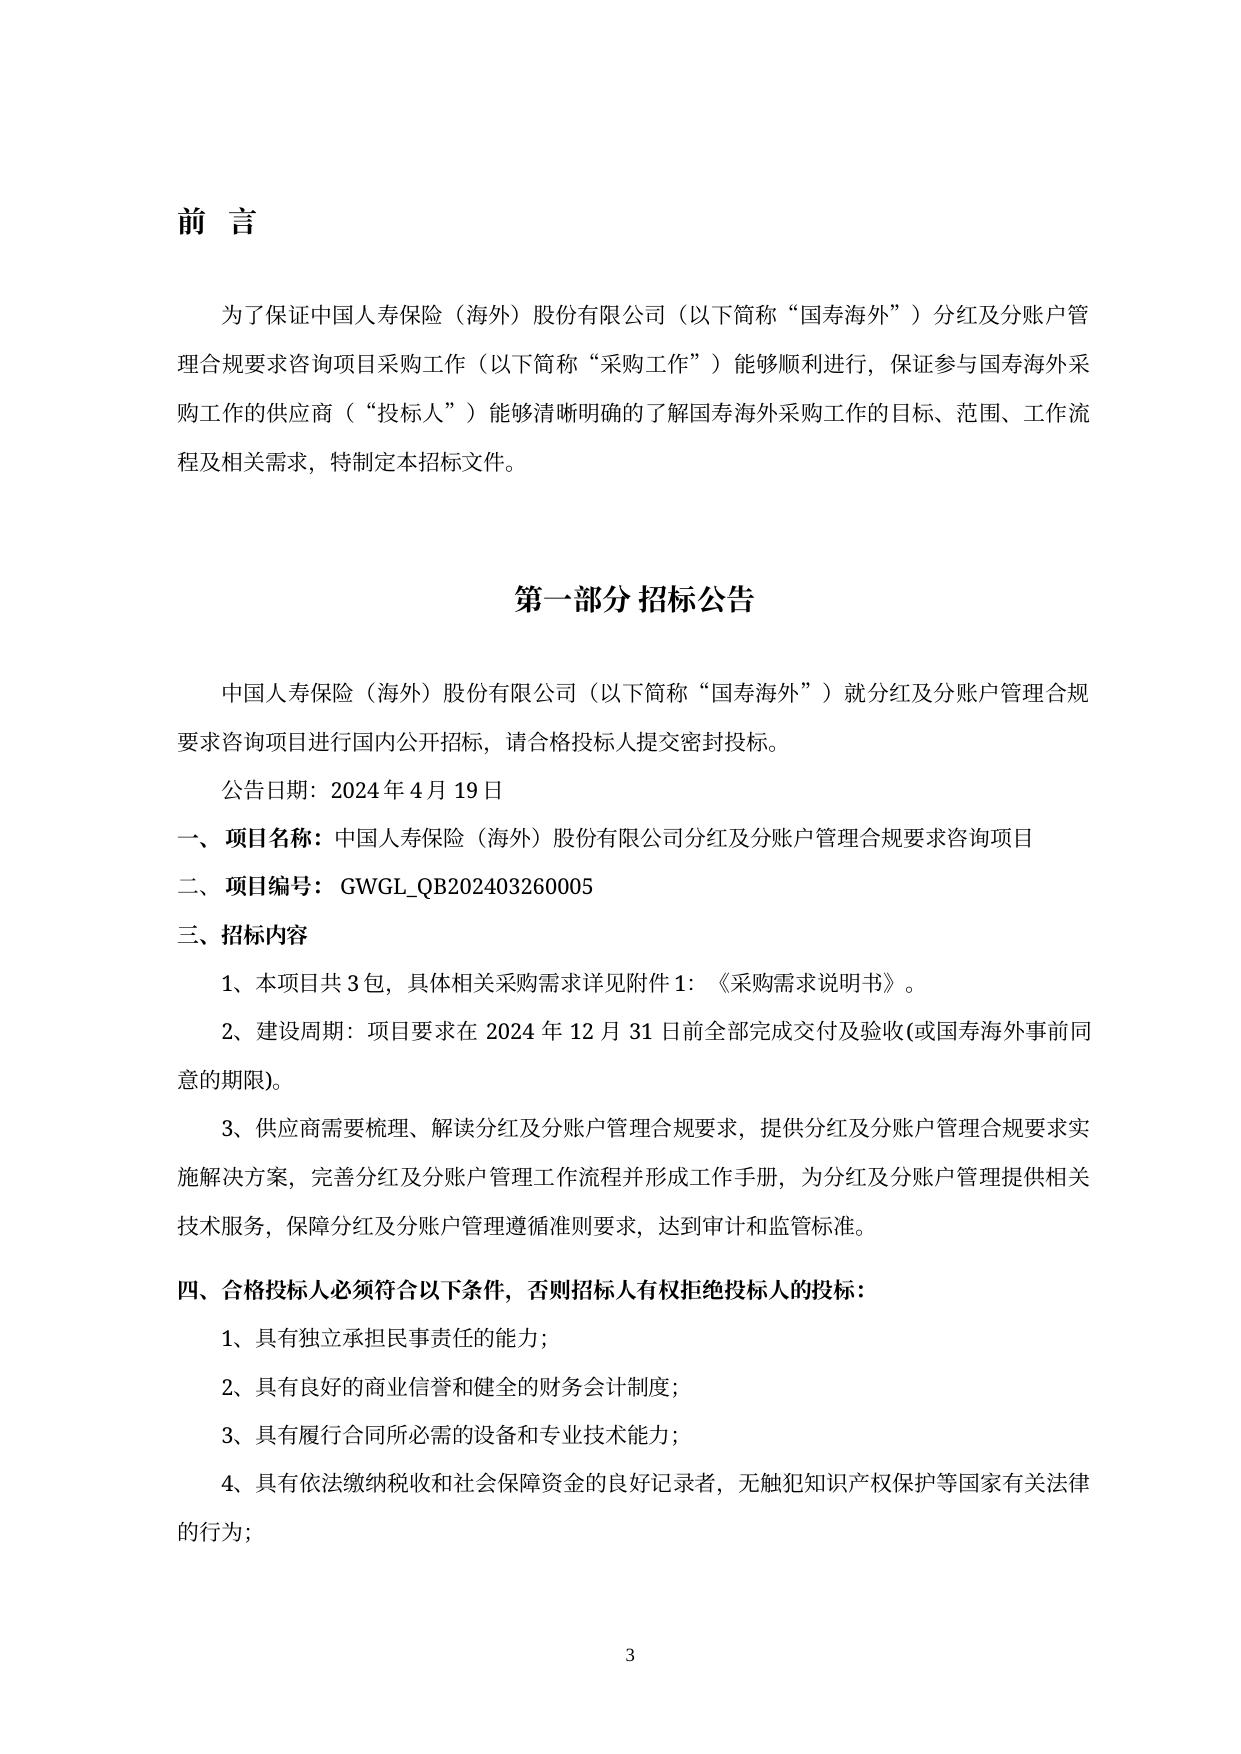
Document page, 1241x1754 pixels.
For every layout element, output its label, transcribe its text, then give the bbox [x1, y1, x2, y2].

text 第一部分 招标公告 [177, 565, 1092, 630]
text 1、本项目共3包，具体相关采购需求详见附件1：《采购需求说明书》。 [177, 966, 1092, 998]
text 三、招标内容 [177, 917, 1092, 950]
list 项目名称：中国人寿保险（海外）股份有限公司分红及分账户管理合规要求咨询项目 [177, 821, 1092, 853]
text 为了保证中国人寿保险（海外）股份有限公司（以下简称“国寿海外”）分红及分账户管理合规要求咨询项目采购工作（以下简称“采购工作”）能够顺利进行，保证参与国寿海外采购工作的供应商（“投标人”）能够清晰明确的了解国寿海外采购工作的目标、范围、工作流程及相关需求，特制定本招标文件。 [177, 298, 1092, 477]
text 2、具有良好的商业信誉和健全的财务会计制度； [177, 1369, 1092, 1402]
list 项目编号： GWGL_QB202403260005 [177, 869, 1092, 902]
text 3、供应商需要梳理、解读分红及分账户管理合规要求，提供分红及分账户管理合规要求实施解决方案，完善分红及分账户管理工作流程并形成工作手册，为分红及分账户管理提供相关技术服务，保障分红及分账户管理遵循准则要求，达到审计和监管标准。 [177, 1111, 1092, 1241]
text 公告日期：2024年4月 19日 [177, 773, 1092, 805]
text 中国人寿保险（海外）股份有限公司（以下简称“国寿海外”）就分红及分账户管理合规要求咨询项目进行国内公开招标，请合格投标人提交密封投标。 [177, 676, 1092, 757]
text 前 言 [177, 187, 1092, 252]
text 2、建设周期：项目要求在 2024 年 12 月 31 日前全部完成交付及验收(或国寿海外事前同意的期限)。 [177, 1014, 1092, 1095]
text 四、合格投标人必须符合以下条件，否则招标人有权拒绝投标人的投标： [177, 1273, 1092, 1305]
text 1、具有独立承担民事责任的能力； [177, 1321, 1092, 1353]
text 4、具有依法缴纳税收和社会保障资金的良好记录者，无触犯知识产权保护等国家有关法律的行为； [177, 1466, 1092, 1547]
text 3、具有履行合同所必需的设备和专业技术能力； [177, 1417, 1092, 1450]
